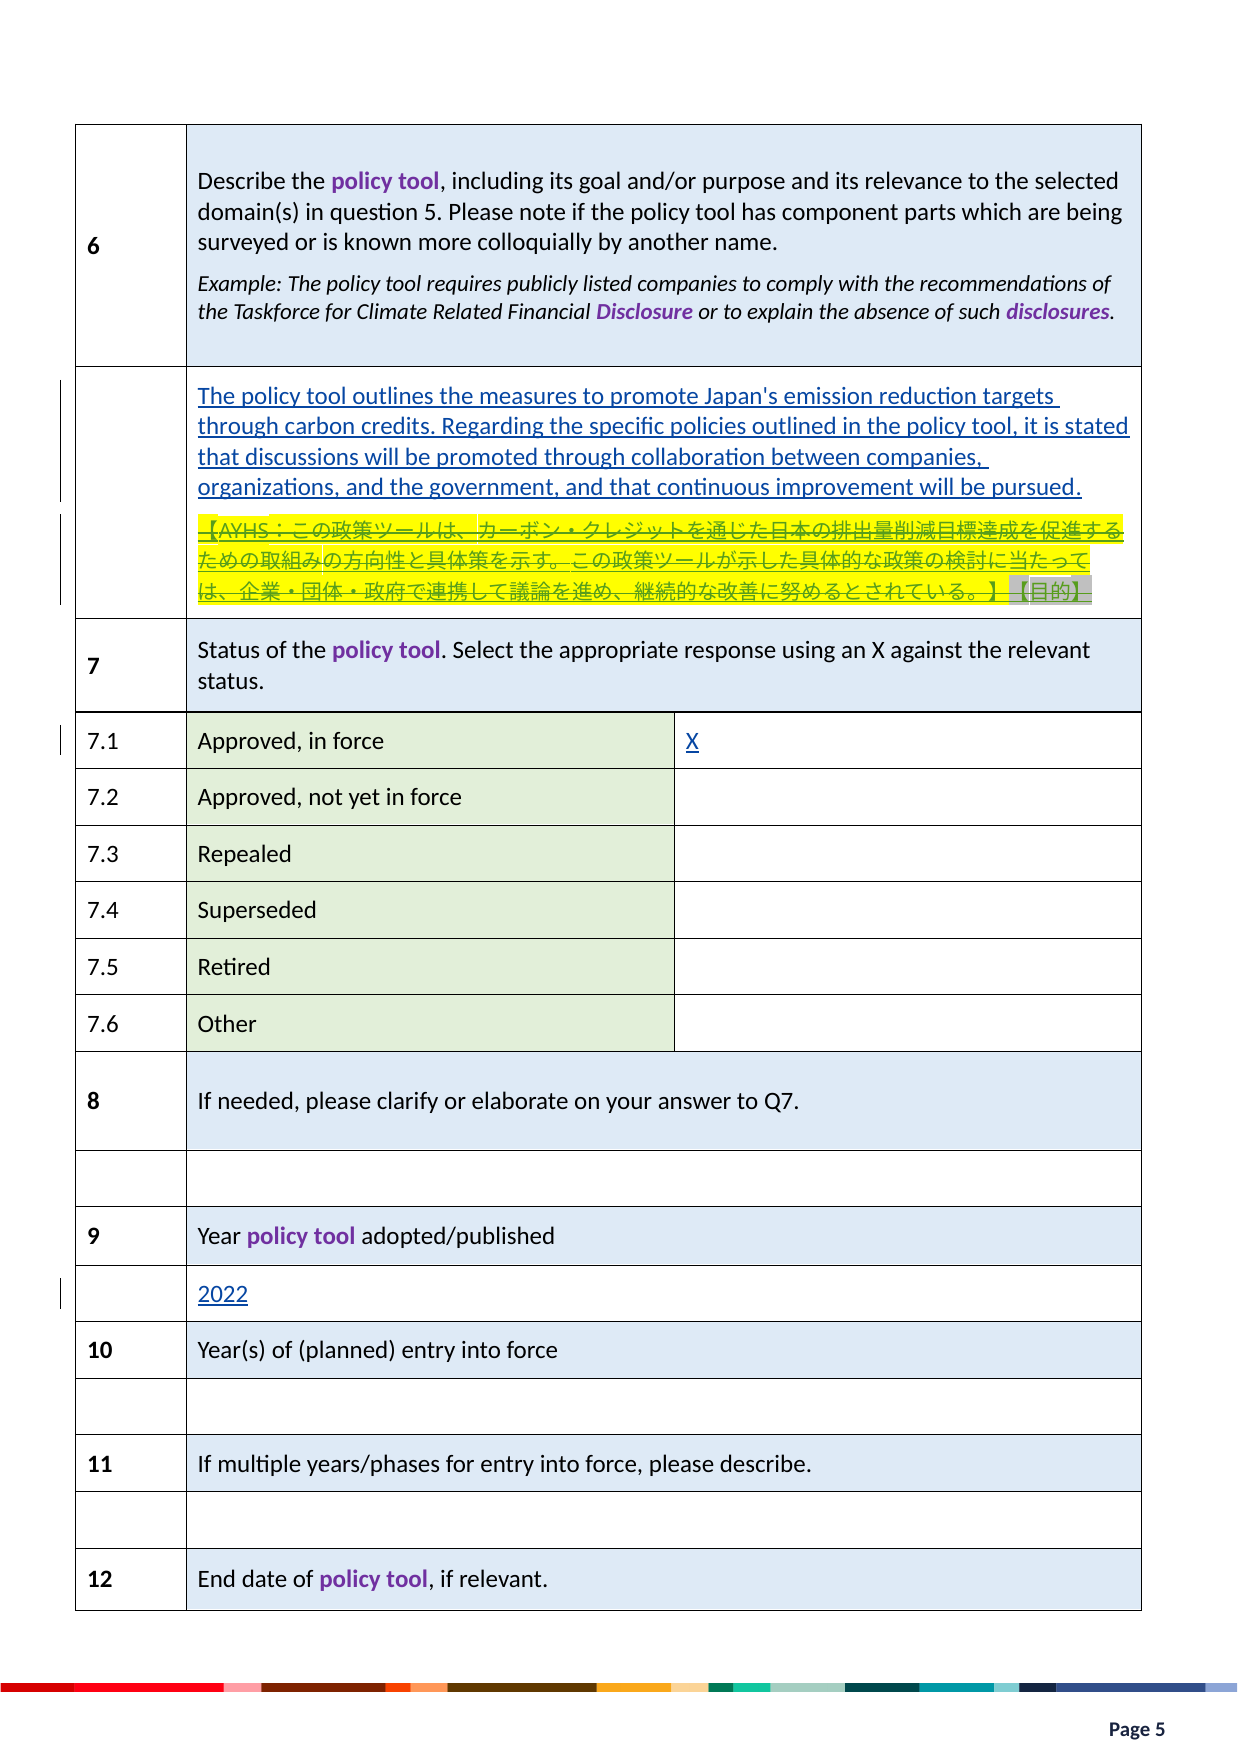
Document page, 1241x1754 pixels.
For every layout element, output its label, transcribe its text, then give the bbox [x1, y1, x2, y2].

table_cell [675, 769, 1141, 824]
table_cell 11 [76, 1435, 186, 1491]
table_cell [675, 826, 1141, 881]
table_cell If multiple years/phases for entry into force, please describe. [187, 1435, 1141, 1491]
table_cell Status of the policy tool. Select the appropriate response using an X against the relevant status. [187, 619, 1141, 711]
table_cell Approved, not yet in force [187, 769, 674, 824]
table_cell Year policy tool adopted/published [187, 1207, 1141, 1264]
table_cell Retired [187, 939, 674, 994]
table_cell Superseded [187, 882, 674, 938]
table_cell [675, 713, 1141, 768]
table_cell 7.5 [76, 939, 186, 994]
table_cell 7.4 [76, 882, 186, 938]
table_cell 7 [76, 619, 186, 711]
table_cell [76, 367, 186, 618]
table_cell 6 [76, 125, 186, 366]
table_cell Approved, in force [187, 713, 674, 768]
table_cell Repealed [187, 826, 674, 881]
table_cell [187, 1266, 1141, 1321]
table_cell [187, 1379, 1141, 1434]
table_cell [76, 1266, 186, 1321]
table_cell 9 [76, 1207, 186, 1264]
table_cell End date of policy tool, if relevant. [187, 1549, 1141, 1609]
table_cell [187, 367, 1141, 618]
table_cell 7.2 [76, 769, 186, 824]
table_cell [675, 995, 1141, 1051]
table_cell Describe the policy tool, including its goal and/or purpose and its relevance to the selected domain(s) in question 5. Please note if the policy tool has component parts which are being surveyed or is known more colloquially by another name. Example: The policy tool requires publicly listed companies to comply with the recommendations of the Taskforce for Climate Related Financial Disclosure or to explain the absence of such disclosures. [187, 125, 1141, 366]
table_cell 7.1 [76, 713, 186, 768]
table_cell [675, 939, 1141, 994]
table_cell [76, 1151, 186, 1206]
table_cell If needed, please clarify or elaborate on your answer to Q7. [187, 1052, 1141, 1149]
table_cell 7.3 [76, 826, 186, 881]
table_cell 7.6 [76, 995, 186, 1051]
table_cell 8 [76, 1052, 186, 1149]
table_cell Other [187, 995, 674, 1051]
table_cell [675, 882, 1141, 938]
table_cell 12 [76, 1549, 186, 1609]
table_cell 10 [76, 1322, 186, 1378]
table_cell [76, 1379, 186, 1434]
picture [0, 1683, 1236, 1692]
table_cell [187, 1492, 1141, 1547]
table_cell [187, 1151, 1141, 1206]
table_cell Year(s) of (planned) entry into force [187, 1322, 1141, 1378]
table_cell [76, 1492, 186, 1547]
